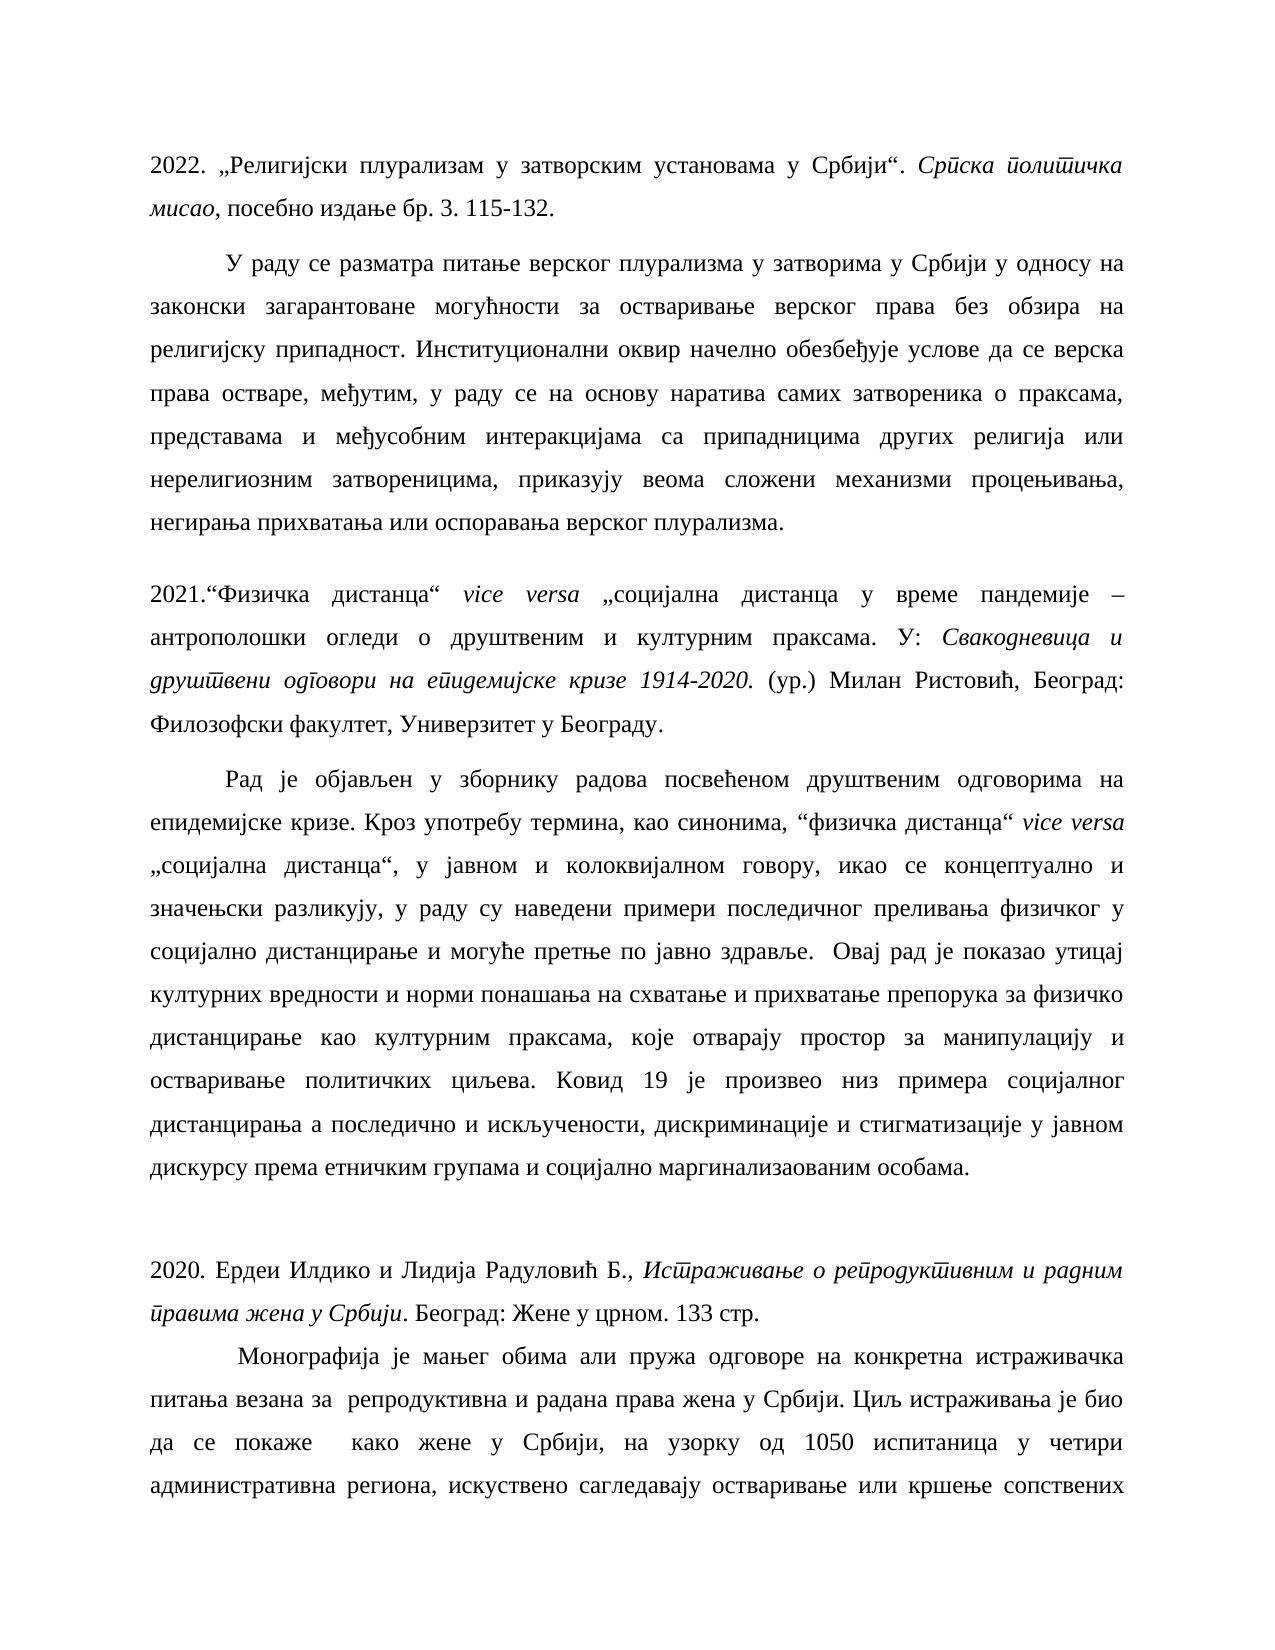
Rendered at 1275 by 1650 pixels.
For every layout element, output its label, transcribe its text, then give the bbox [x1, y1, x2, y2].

text Рад је објављен у зборнику радова посвећеном друштвеним одговорима на епидемијске кризе. Кроз употребу термина, као синонима, “физичка дистанца“ vice versa „социјална дистанца“, у јавном и колоквијалном говору, икао се концептуално и значењски разликују, у раду су наведени примери последичног преливања физичког у социјално дистанцирање и могуће претње по јавно здравље. Овај рад је показао утицај културних вредности и норми понашања на схватање и прихватање препорука за физичко дистанцирање као културним праксама, које отварају простор за манипулацију и остваривање политичких циљева. Ковид 19 је произвео низ примера социјалног дистанцирања а последично и искључености, дискриминације и стигматизације у јавном дискурсу према етничким групама и социјално маргинализаованим особама. [150, 764, 1125, 1181]
text У раду се разматра питање верског плурализма у затворима у Србији у односу на законски загарантоване могућности за остваривање верског права без обзира на религијску припадност. Институционални оквир начелно обезбеђује услове да се верска права остваре, међутим, у раду се на основу наратива самих затвореника о праксама, представама и међусобним интеракцијама са припадницима других религија или нерелигиозним затвореницима, приказују веома сложени механизми процењивања, негирања прихватања или оспоравања верског плурализма. [150, 248, 1125, 536]
text 2021.“Физичка дистанца“ vice versa „социјална дистанца у време пандемије – антрополошки огледи о друштвеним и културним праксама. У: Свакодневица и друштвени одговори на епидемијске кризе 1914-2020. (ур.) Милан Ристовић, Београд: Филозофски факултет, Универзитет у Београду. [150, 579, 1125, 737]
text 2020. Ердеи Илдико и Лидија Радуловић Б., Истраживање о репродуктивним и радним правима жена у Србији. Београд: Жене у црном. 133 стр. [150, 1255, 1125, 1327]
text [150, 1341, 1125, 1499]
text 2022. „Религијски плурализам у затворским установама у Србији“. Српска политичка мисао, посебно издање бр. 3. 115-132. [150, 150, 1125, 222]
